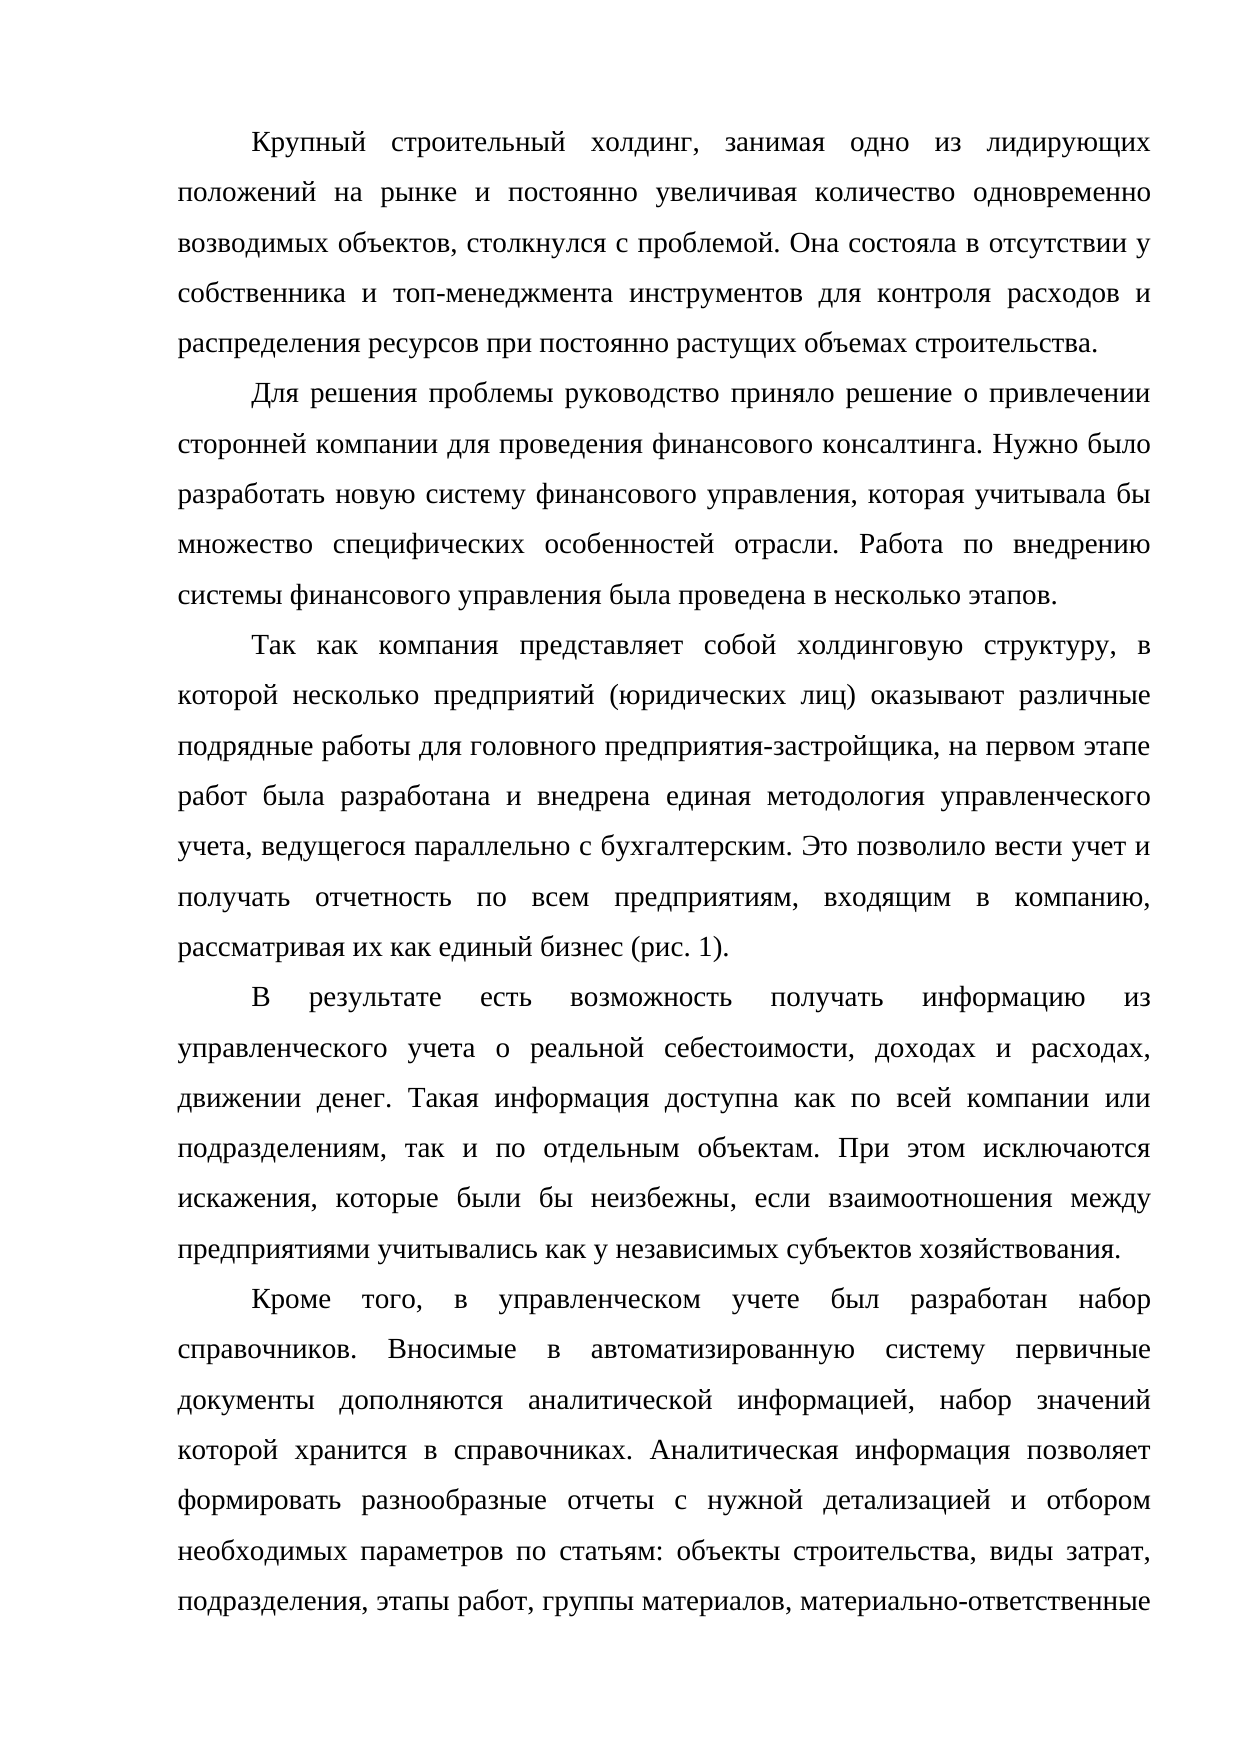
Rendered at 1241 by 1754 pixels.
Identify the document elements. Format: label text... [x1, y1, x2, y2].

text Крупный строительный холдинг, занимая одно из лидирующих положений на рынке и постоянно увеличивая количество одновременно возводимых объектов, столкнулся с проблемой. Она состояла в отсутствии у собственника и топ-менеджмента инструментов для контроля расходов и распределения ресурсов при постоянно растущих объемах строительства. [177, 124, 1152, 359]
text Так как компания представляет собой холдинговую структуру, в которой несколько предприятий (юридических лиц) оказывают различные подрядные работы для головного предприятия-застройщика, на первом этапе работ была разработана и внедрена единая методология управленческого учета, ведущегося параллельно с бухгалтерским. Это позволило вести учет и получать отчетность по всем предприятиям, входящим в компанию, рассматривая их как единый бизнес (рис. 1). [177, 627, 1152, 963]
text В результате есть возможность получать информацию из управленческого учета о реальной себестоимости, доходах и расходах, движении денег. Такая информация доступна как по всей компании или подразделениям, так и по отдельным объектам. При этом исключаются искажения, которые были бы неизбежны, если взаимоотношения между предприятиями учитывались как у независимых субъектов хозяйствования. [177, 979, 1152, 1264]
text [177, 1281, 1152, 1617]
text Для решения проблемы руководство приняло решение о привлечении сторонней компании для проведения финансового консалтинга. Нужно было разработать новую систему финансового управления, которая учитывала бы множество специфических особенностей отрасли. Работа по внедрению системы финансового управления была проведена в несколько этапов. [177, 376, 1152, 610]
